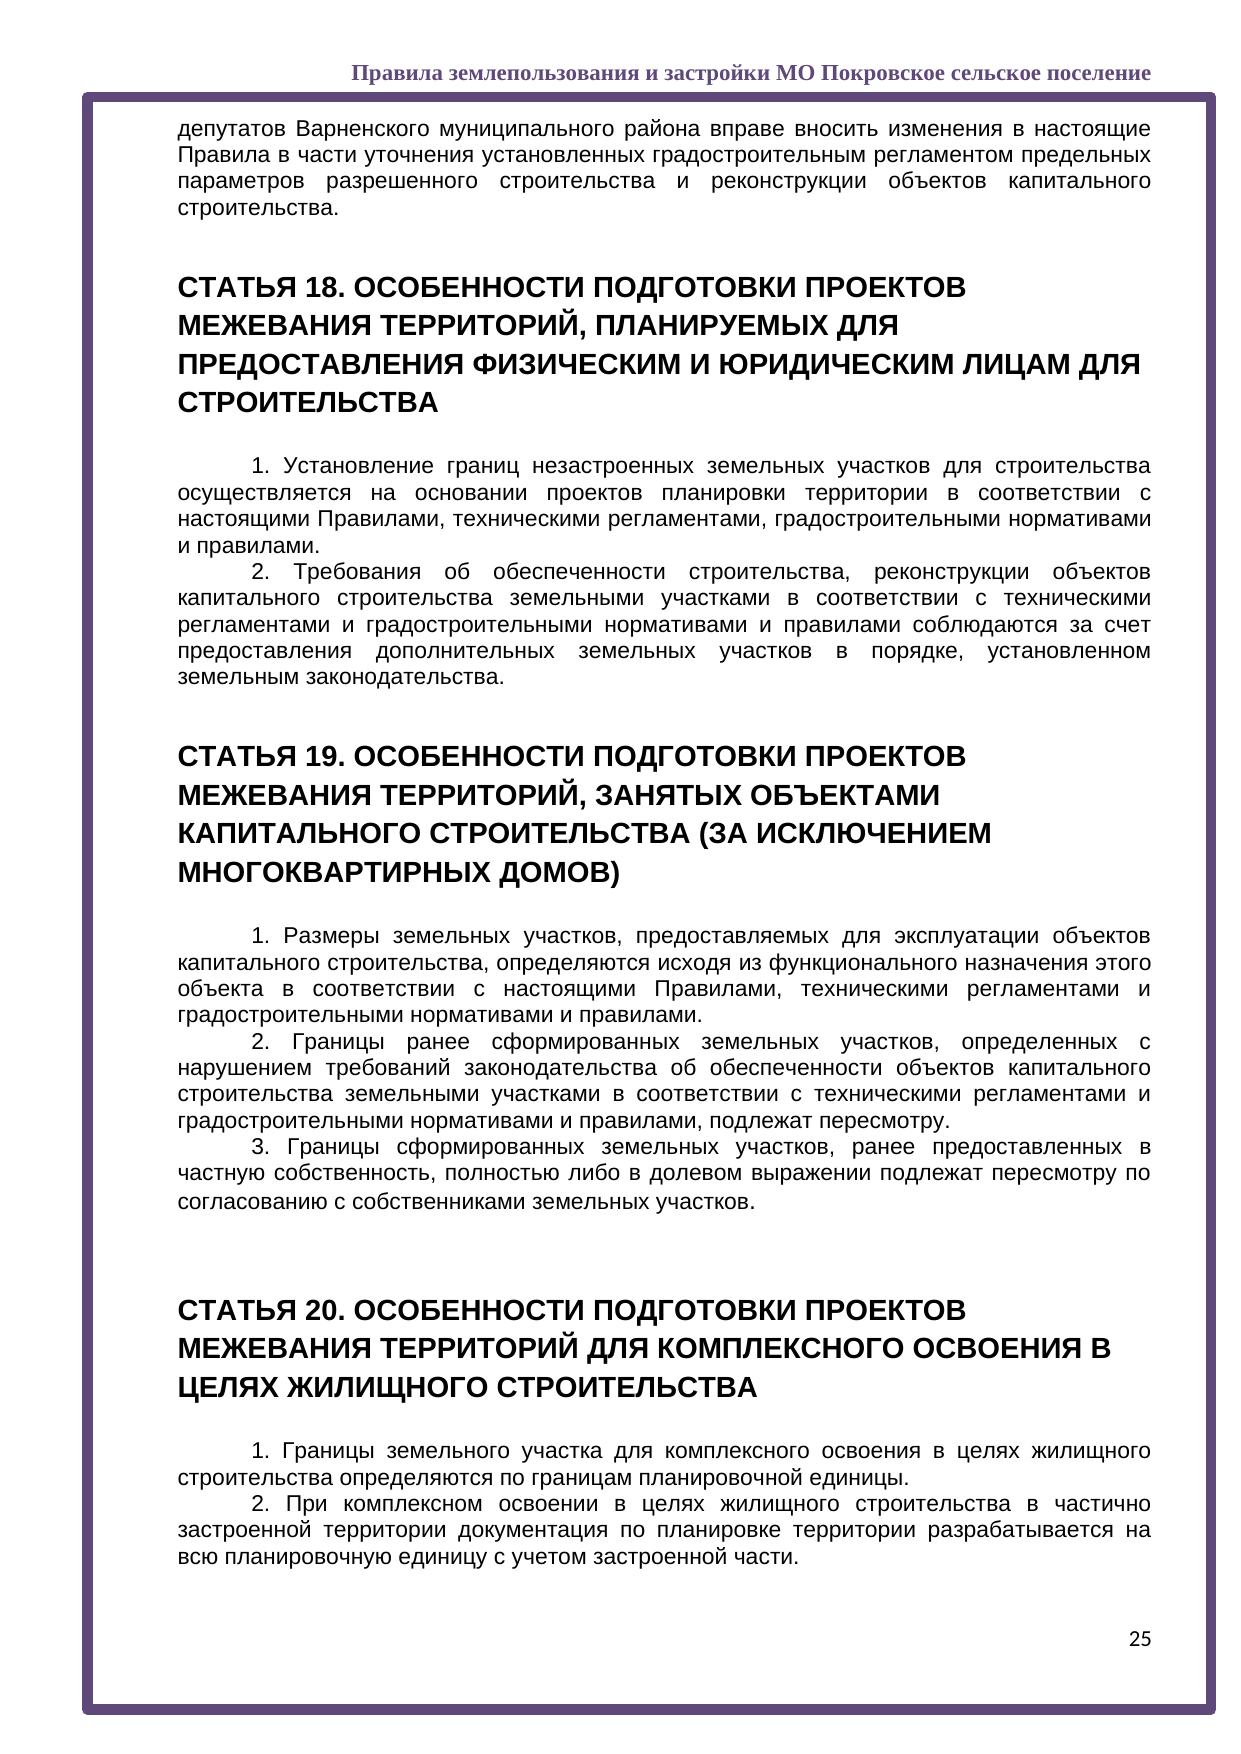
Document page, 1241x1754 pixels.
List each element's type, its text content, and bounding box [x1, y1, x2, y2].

text 2. Границы ранее сформированных земельных участков, определенных с нарушением требований законодательства об обеспеченности объектов капитального строительства земельными участками в соответствии с техническими регламентами и градостроительными нормативами и правилами, подлежат пересмотру. [177, 1028, 1152, 1133]
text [177, 114, 1152, 220]
text 3. Границы сформированных земельных участков, ранее предоставленных в частную собственность, полностью либо в долевом выражении подлежат пересмотру по согласованию с собственниками земельных участков. [177, 1133, 1152, 1214]
text 1. Размеры земельных участков, предоставляемых для эксплуатации объектов капитального строительства, определяются исходя из функционального назначения этого объекта в соответствии с настоящими Правилами, техническими регламентами и градостроительными нормативами и правилами. [177, 922, 1152, 1028]
subtitle Статья 19. Особенности подготовки проектов межевания территорий, занятых объектами капитального строительства (за исключением многоквартирных домов) [177, 739, 1152, 888]
subtitle Статья 18. Особенности подготовки проектов межевания территорий, планируемых для предоставления физическим и юридическим лицам для строительства [177, 269, 1152, 419]
subtitle Статья 20. Особенности подготовки проектов межевания территорий для комплексного освоения в целях жилищного строительства [177, 1293, 1152, 1403]
text 1. Установление границ незастроенных земельных участков для строительства осуществляется на основании проектов планировки территории в соответствии с настоящими Правилами, техническими регламентами, градостроительными нормативами и правилами. [177, 452, 1152, 558]
text 2. Требования об обеспеченности строительства, реконструкции объектов капитального строительства земельными участками в соответствии с техническими регламентами и градостроительными нормативами и правилами соблюдаются за счет предоставления дополнительных земельных участков в порядке, установленном земельным законодательства. [177, 558, 1152, 690]
text 1. Границы земельного участка для комплексного освоения в целях жилищного строительства определяются по границам планировочной единицы. [177, 1437, 1152, 1490]
text 2. При комплексном освоении в целях жилищного строительства в частично застроенной территории документация по планировке территории разрабатывается на всю планировочную единицу с учетом застроенной части. [177, 1490, 1152, 1569]
